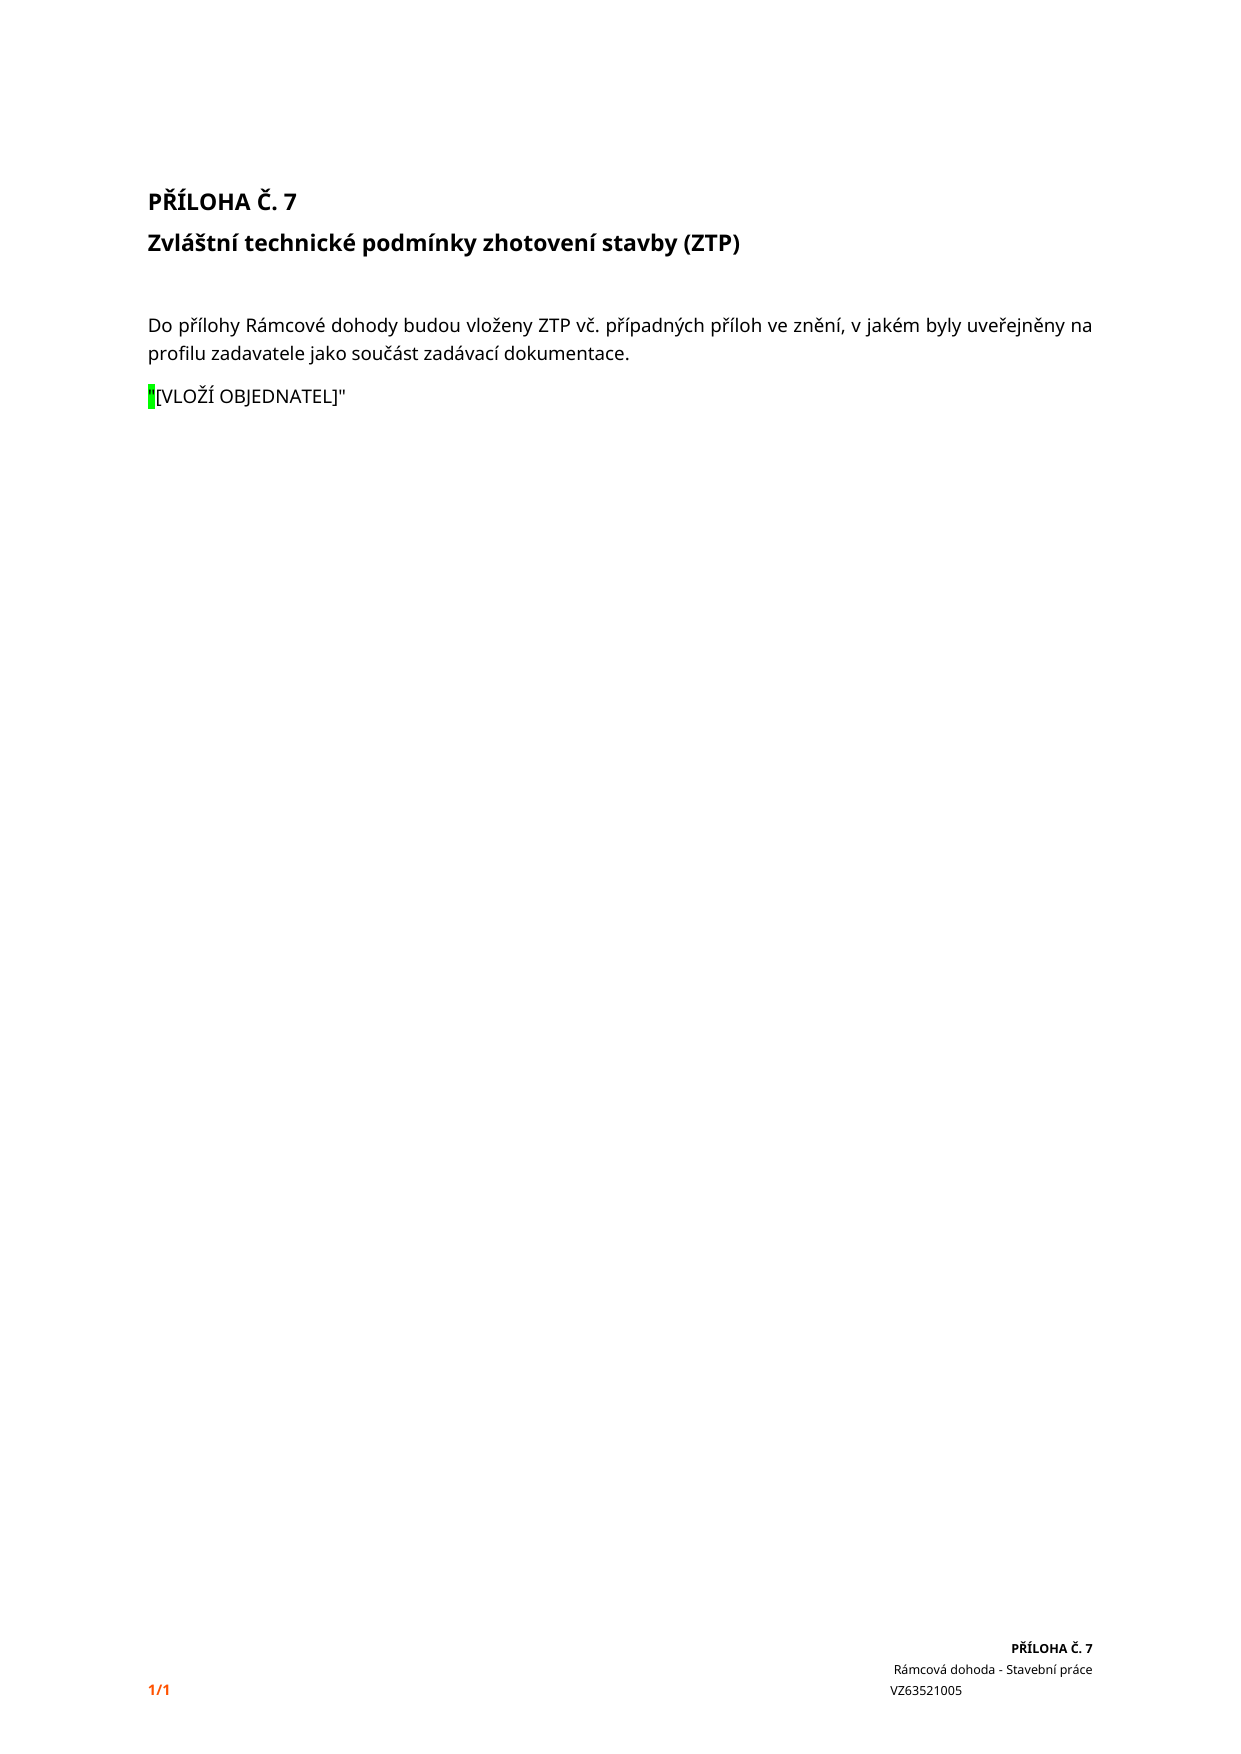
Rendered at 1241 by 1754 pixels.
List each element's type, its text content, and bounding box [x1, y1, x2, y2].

text Do přílohy Rámcové dohody budou vloženy ZTP vč. případných příloh ve znění, v jakém byly uveřejněny na profilu zadavatele jako součást zadávací dokumentace. [148, 312, 1093, 365]
text Zvláštní technické podmínky zhotovení stavby (ZTP) [148, 228, 1093, 258]
text Příloha č. 7 [148, 187, 1093, 216]
